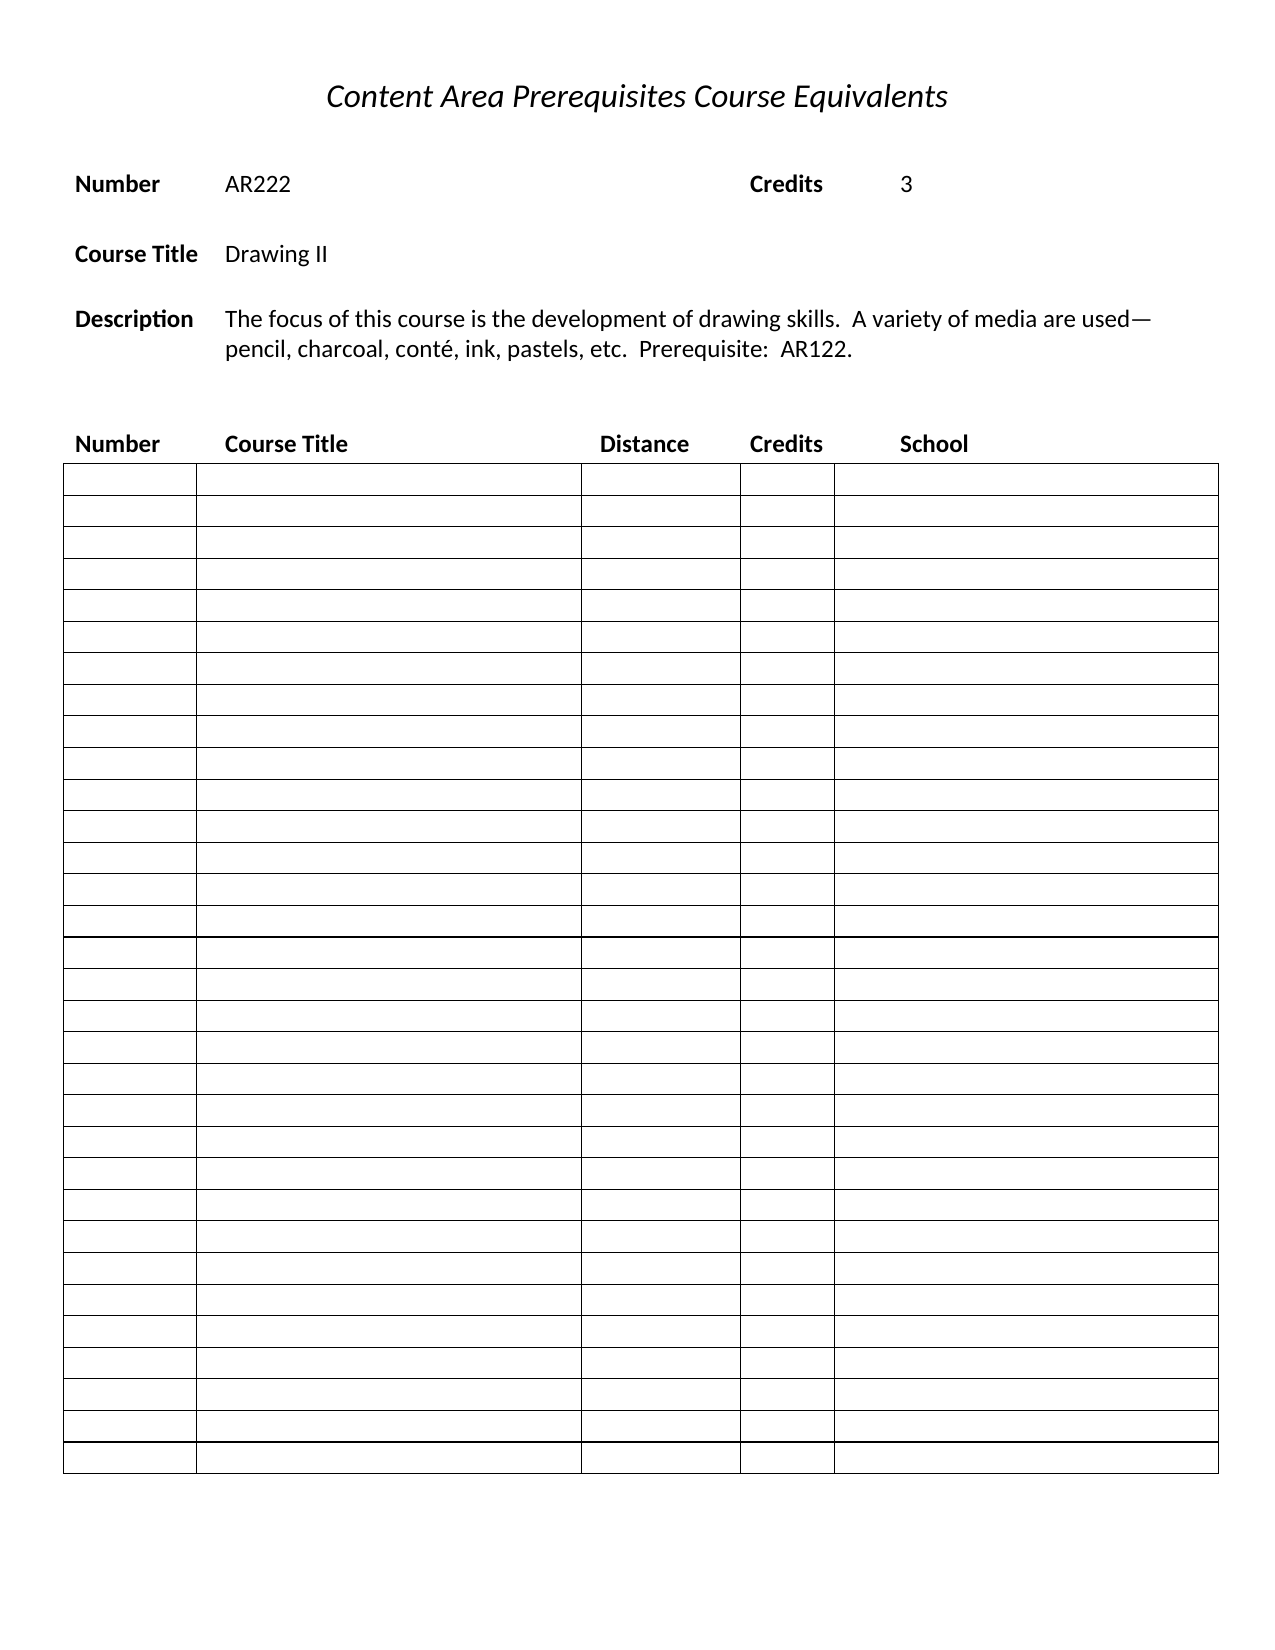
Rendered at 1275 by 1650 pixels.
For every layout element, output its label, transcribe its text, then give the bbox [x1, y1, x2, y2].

table_cell [64, 906, 196, 936]
table_cell [64, 1443, 196, 1473]
table_cell [64, 1158, 196, 1189]
table_cell [741, 559, 834, 589]
table_cell [582, 496, 740, 526]
table_cell [64, 685, 196, 715]
table_cell [64, 1379, 196, 1410]
table_cell [741, 622, 834, 652]
table_cell [197, 1443, 581, 1473]
table_cell [197, 1253, 581, 1283]
table_cell [197, 1001, 581, 1031]
table_cell [582, 1001, 740, 1031]
table_cell [197, 1411, 581, 1441]
table_cell [197, 843, 581, 873]
table_cell [835, 1001, 1218, 1031]
table_cell [197, 1221, 581, 1252]
table_cell [835, 685, 1218, 715]
table_cell [64, 1285, 196, 1315]
table_cell [64, 496, 196, 526]
table_cell [741, 1064, 834, 1094]
table_cell [835, 1316, 1218, 1347]
table_cell [835, 1253, 1218, 1283]
table_cell [835, 1411, 1218, 1441]
table_cell [582, 843, 740, 873]
table_header [582, 464, 740, 494]
table_cell [582, 874, 740, 905]
table_cell [197, 1190, 581, 1220]
table_cell [582, 906, 740, 936]
table_cell [835, 1190, 1218, 1220]
table_cell [741, 527, 834, 558]
table_cell [582, 559, 740, 589]
table_cell [197, 527, 581, 558]
table_header [197, 464, 581, 494]
table_cell [582, 1379, 740, 1410]
text Number Course Title Distance Credits School [75, 428, 1200, 458]
table_cell [64, 780, 196, 810]
table_cell [741, 1348, 834, 1378]
table_cell [197, 1064, 581, 1094]
table_cell [197, 874, 581, 905]
table_cell [582, 527, 740, 558]
table_cell [835, 496, 1218, 526]
table_cell [197, 716, 581, 747]
table_cell [64, 1221, 196, 1252]
table_cell [64, 811, 196, 842]
table_cell [835, 1221, 1218, 1252]
table_cell [64, 653, 196, 684]
table_cell [197, 1095, 581, 1126]
table_cell [582, 748, 740, 778]
table_cell [582, 1032, 740, 1063]
table_cell [741, 780, 834, 810]
table_header [741, 464, 834, 494]
table_cell [582, 1443, 740, 1473]
table_cell [835, 559, 1218, 589]
table_cell [835, 1032, 1218, 1063]
table_cell [64, 716, 196, 747]
table_cell [197, 1285, 581, 1315]
table_cell [64, 559, 196, 589]
table_cell [741, 1379, 834, 1410]
table_cell [741, 1095, 834, 1126]
table_cell [64, 1064, 196, 1094]
table_cell [835, 1348, 1218, 1378]
table_cell [835, 938, 1218, 968]
table_cell [835, 1158, 1218, 1189]
table_cell [582, 653, 740, 684]
table_cell [197, 969, 581, 999]
table_cell [64, 1032, 196, 1063]
table_cell [835, 1285, 1218, 1315]
table_cell [741, 1316, 834, 1347]
table_cell [835, 780, 1218, 810]
table_cell [741, 1411, 834, 1441]
table_cell [741, 874, 834, 905]
table_cell [741, 748, 834, 778]
table_cell [582, 1285, 740, 1315]
table_cell [582, 780, 740, 810]
table_cell [741, 938, 834, 968]
table_cell [197, 685, 581, 715]
table_cell [741, 1221, 834, 1252]
table_cell [582, 1221, 740, 1252]
table_cell [582, 1411, 740, 1441]
table_cell [64, 843, 196, 873]
table_cell [64, 874, 196, 905]
table_cell [197, 1158, 581, 1189]
table_cell [582, 1064, 740, 1094]
table_cell [741, 685, 834, 715]
table_cell [197, 811, 581, 842]
table_cell [197, 906, 581, 936]
table_cell [582, 716, 740, 747]
table_cell [64, 748, 196, 778]
table_cell [582, 590, 740, 621]
table_cell [582, 1095, 740, 1126]
table_cell [741, 1190, 834, 1220]
table_cell [835, 1443, 1218, 1473]
table_cell [197, 590, 581, 621]
table_cell [582, 1316, 740, 1347]
table_cell [582, 1253, 740, 1283]
table_cell [64, 1316, 196, 1347]
table_cell [197, 559, 581, 589]
table_cell [197, 938, 581, 968]
table_cell [741, 906, 834, 936]
table_cell [582, 969, 740, 999]
table_cell [197, 1316, 581, 1347]
table_cell [835, 811, 1218, 842]
table_cell [197, 748, 581, 778]
table_cell [64, 938, 196, 968]
table_cell [197, 1127, 581, 1157]
table_cell [741, 811, 834, 842]
table_cell [582, 811, 740, 842]
text Number AR222 Credits 3 [75, 168, 1200, 199]
table_cell [741, 1443, 834, 1473]
table_cell [64, 1001, 196, 1031]
table_cell [741, 1158, 834, 1189]
table_cell [64, 1190, 196, 1220]
table_cell [582, 622, 740, 652]
table_cell [741, 496, 834, 526]
table_cell [197, 1032, 581, 1063]
table_cell [835, 590, 1218, 621]
table_cell [197, 1379, 581, 1410]
table_cell [582, 1127, 740, 1157]
table_cell [64, 1348, 196, 1378]
table_cell [741, 1285, 834, 1315]
table_header [835, 464, 1218, 494]
table_cell [582, 685, 740, 715]
table_cell [741, 1001, 834, 1031]
subtitle Description The focus of this course is the development of drawing skills. A variety of media are used—pencil, charcoal, conté, ink, pastels, etc. Prerequisite: AR122. [75, 303, 1200, 364]
table_cell [835, 1064, 1218, 1094]
table_cell [197, 1348, 581, 1378]
table_cell [582, 1348, 740, 1378]
table_cell [835, 716, 1218, 747]
table_cell [741, 969, 834, 999]
table_cell [741, 1253, 834, 1283]
table_cell [835, 1379, 1218, 1410]
table_cell [741, 843, 834, 873]
table_cell [835, 1127, 1218, 1157]
table_cell [64, 1127, 196, 1157]
table_cell [64, 969, 196, 999]
table_cell [835, 843, 1218, 873]
table_cell [64, 527, 196, 558]
table_cell [741, 716, 834, 747]
table_cell [835, 906, 1218, 936]
table_cell [197, 496, 581, 526]
table_cell [197, 780, 581, 810]
table_cell [835, 874, 1218, 905]
table_cell [197, 653, 581, 684]
text Content Area Prerequisites Course Equivalents [75, 75, 1200, 116]
table_cell [582, 938, 740, 968]
table_cell [741, 653, 834, 684]
table_cell [64, 1411, 196, 1441]
text Course Title Drawing II [75, 238, 1200, 269]
table_cell [64, 1095, 196, 1126]
table_cell [64, 622, 196, 652]
table_cell [64, 590, 196, 621]
table_cell [741, 1032, 834, 1063]
table_cell [582, 1158, 740, 1189]
table_cell [835, 1095, 1218, 1126]
table_cell [582, 1190, 740, 1220]
table_cell [835, 653, 1218, 684]
table_cell [835, 748, 1218, 778]
table_cell [741, 590, 834, 621]
table_cell [741, 1127, 834, 1157]
table_cell [64, 1253, 196, 1283]
table_header [64, 464, 196, 494]
table_cell [835, 527, 1218, 558]
table_cell [835, 622, 1218, 652]
table_cell [835, 969, 1218, 999]
table_cell [197, 622, 581, 652]
